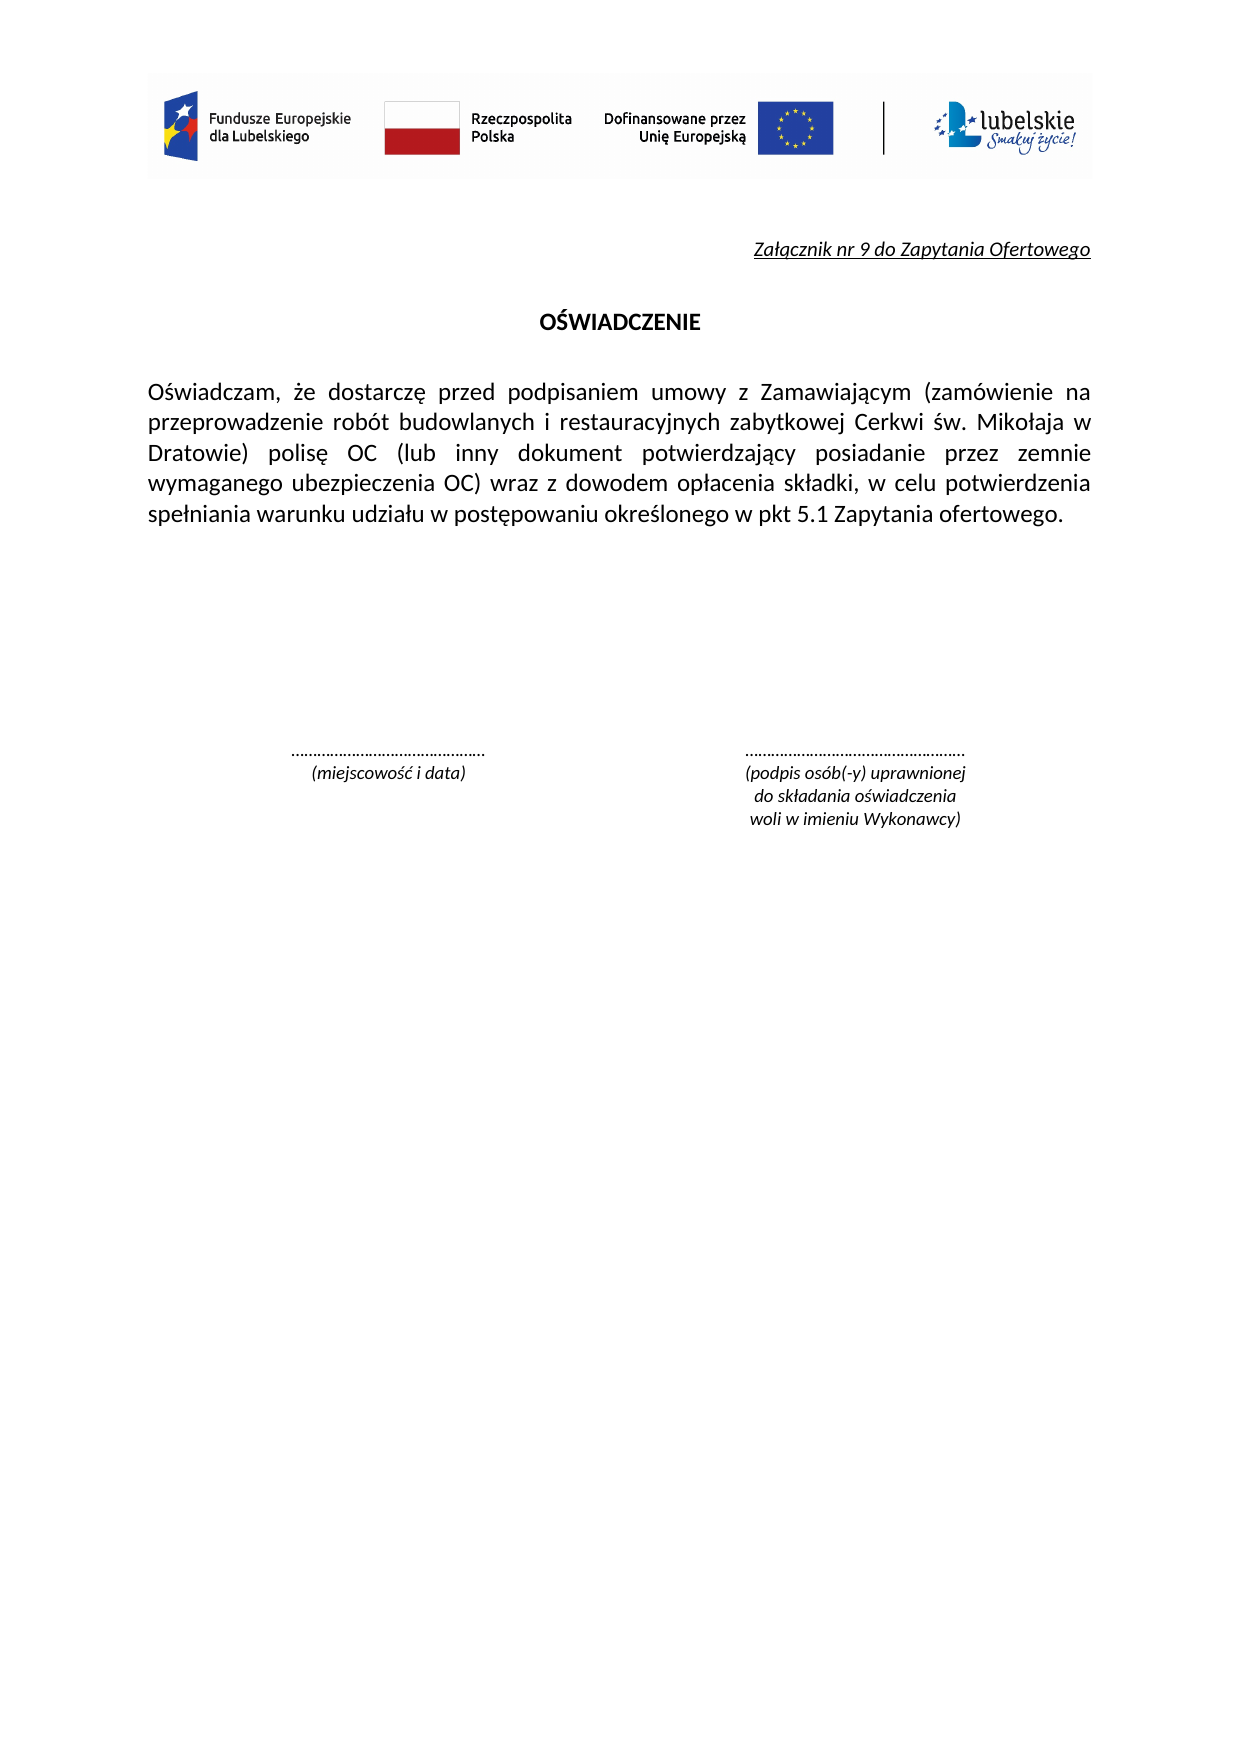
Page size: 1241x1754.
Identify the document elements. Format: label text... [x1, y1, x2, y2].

list Oświadczam, że dostarczę przed podpisaniem umowy z Zamawiającym (zamówienie na przeprowadzenie robót budowlanych i restauracyjnych zabytkowej Cerkwi św. Mikołaja w Dratowie) polisę OC (lub inny dokument potwierdzający posiadanie przez zemnie wymaganego ubezpieczenia OC) wraz z dowodem opłacenia składki, w celu potwierdzenia spełniania warunku udziału w postępowaniu określonego w pkt 5.1 Zapytania ofertowego. [148, 376, 1092, 529]
text OŚWIADCZENIE [148, 306, 1092, 337]
table_header ……………………………………… (miejscowość i data) [159, 739, 620, 830]
picture [147, 73, 1093, 179]
table_header …………………………………………… (podpis osób(-y) uprawnionej do składania oświadczenia woli w imieniu Wykonawcy) [620, 739, 1092, 830]
text Załącznik nr 9 do Zapytania Ofertowego [148, 236, 1092, 261]
